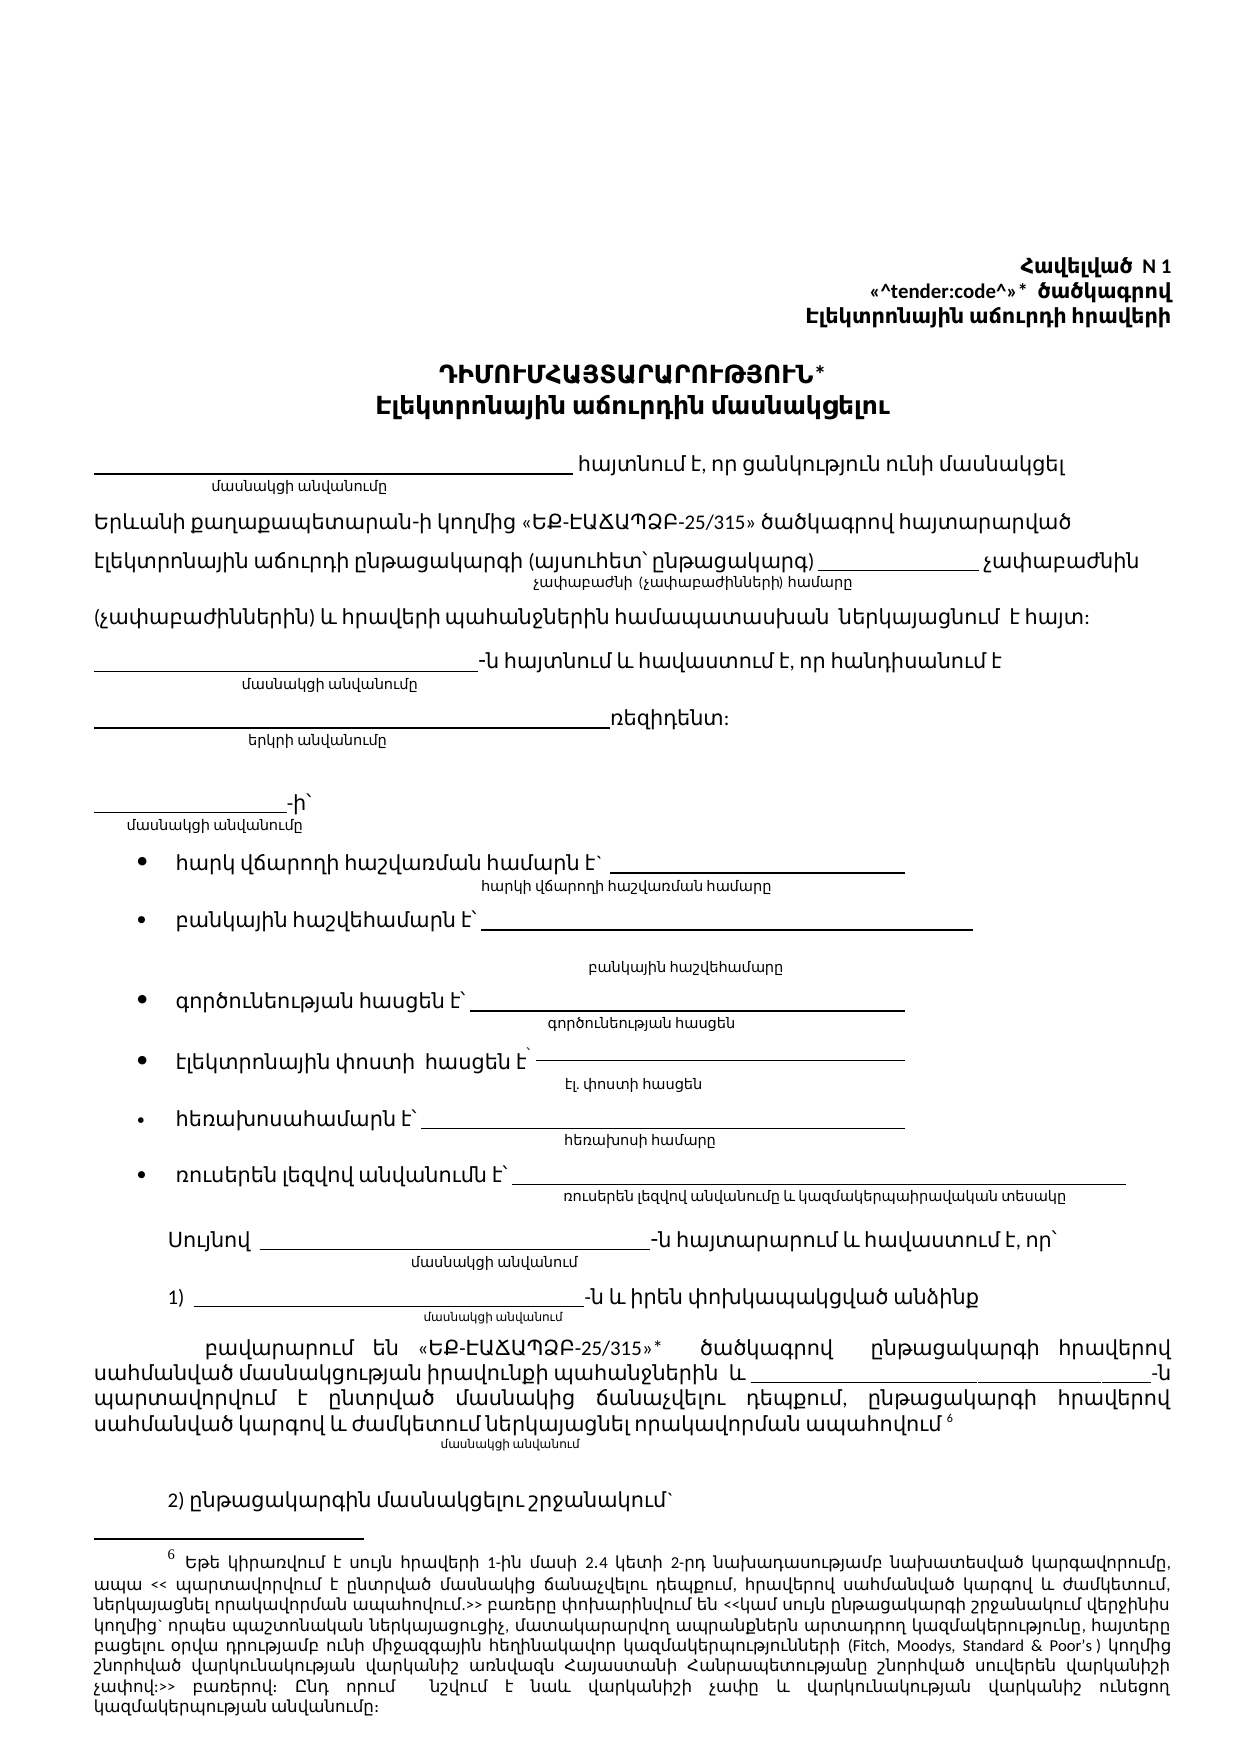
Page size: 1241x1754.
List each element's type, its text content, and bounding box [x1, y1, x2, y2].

text ռուսերեն լեզվով անվանումը և կազմակերպաիրավական տեսակը [94, 1187, 1171, 1218]
list հարկ վճարողի հաշվառման համարն է` [138, 846, 1171, 877]
text (չափաբաժիններին) և հրավերի պահանջներին համապատասխան ներկայացնում է հայտ: [94, 604, 1171, 629]
text մասնակցի անվանում [94, 1253, 1171, 1284]
text Սույնով -ն հայտարարում և հավաստում է, որ՝ [94, 1223, 1171, 1253]
text բանկային հաշվեհամարը [94, 958, 1171, 989]
text 1) -ն և իրեն փոխկապակցված անձինք [94, 1284, 1171, 1309]
text 2) ընթացակարգին մասնակցելու շրջանակում` [94, 1487, 1171, 1513]
text -ն հայտնում և հավաստում է, որ հանդիսանում է [94, 644, 1171, 675]
list հեռախոսահամարն է՝ [138, 1106, 1171, 1131]
text -ի՝ [94, 790, 1171, 816]
list ռուսերեն լեզվով անվանումն է՝ [138, 1162, 1171, 1187]
text գործունեության հասցեն [94, 1014, 1171, 1045]
text հեռախոսի համարը [462, 1131, 1171, 1162]
text «^tender:code^»* ծածկագրով [94, 278, 1171, 304]
text մասնակցի անվանումը [94, 477, 1171, 507]
text էլ. փոստի հասցեն [94, 1075, 1171, 1106]
text Էլեկտրոնային աճուրդի հրավերի [94, 304, 1171, 329]
text Հավելված N 1 [94, 253, 1171, 278]
list էլեկտրոնային փոստի հասցեն է՝ [138, 1045, 1171, 1075]
text ԴԻՄՈՒՄՀԱՅՏԱՐԱՐՈՒԹՅՈՒՆ* [94, 360, 1171, 390]
text մասնակցի անվանումը [94, 675, 1171, 706]
text ռեզիդենտ: [94, 706, 1171, 731]
list գործունեության հասցեն է՝ [138, 989, 1171, 1014]
text մասնակցի անվանում [94, 1309, 1171, 1335]
list բանկային հաշվեհամարն է՝ [138, 907, 1171, 958]
text բավարարում են «ԵՔ-ԷԱՃԱՊՁԲ-25/315»* ծածկագրով ընթացակարգի հրավերով սահմանված մասնակցության իրավունքի պահանջներին և -ն պարտավորվում է ընտրված մասնակից ճանաչվելու դեպքում, ընթացակարգի հրավերով սահմանված կարգով և ժամկետում ներկայացնել որակավորման ապահովում [94, 1335, 1171, 1436]
text Երևանի քաղաքապետարան-ի կողմից «ԵՔ-ԷԱՃԱՊՁԲ-25/315» ծածկագրով հայտարարված [94, 507, 1171, 535]
text մասնակցի անվանումը [94, 816, 1171, 846]
text հայտնում է, որ ցանկություն ունի մասնակցել [94, 451, 1171, 477]
text էլեկտրոնային աճուրդի ընթացակարգի (այսուհետ՝ ընթացակարգ) չափաբաժնին [94, 548, 1171, 573]
subtitle Էլեկտրոնային աճուրդին մասնակցելու [94, 390, 1171, 421]
text հարկի վճարողի հաշվառման համարը [94, 877, 1171, 907]
text չափաբաժնի (չափաբաժինների) համարը [94, 573, 1171, 604]
text մասնակցի անվանում [94, 1436, 1171, 1462]
text երկրի անվանումը [94, 731, 1171, 762]
